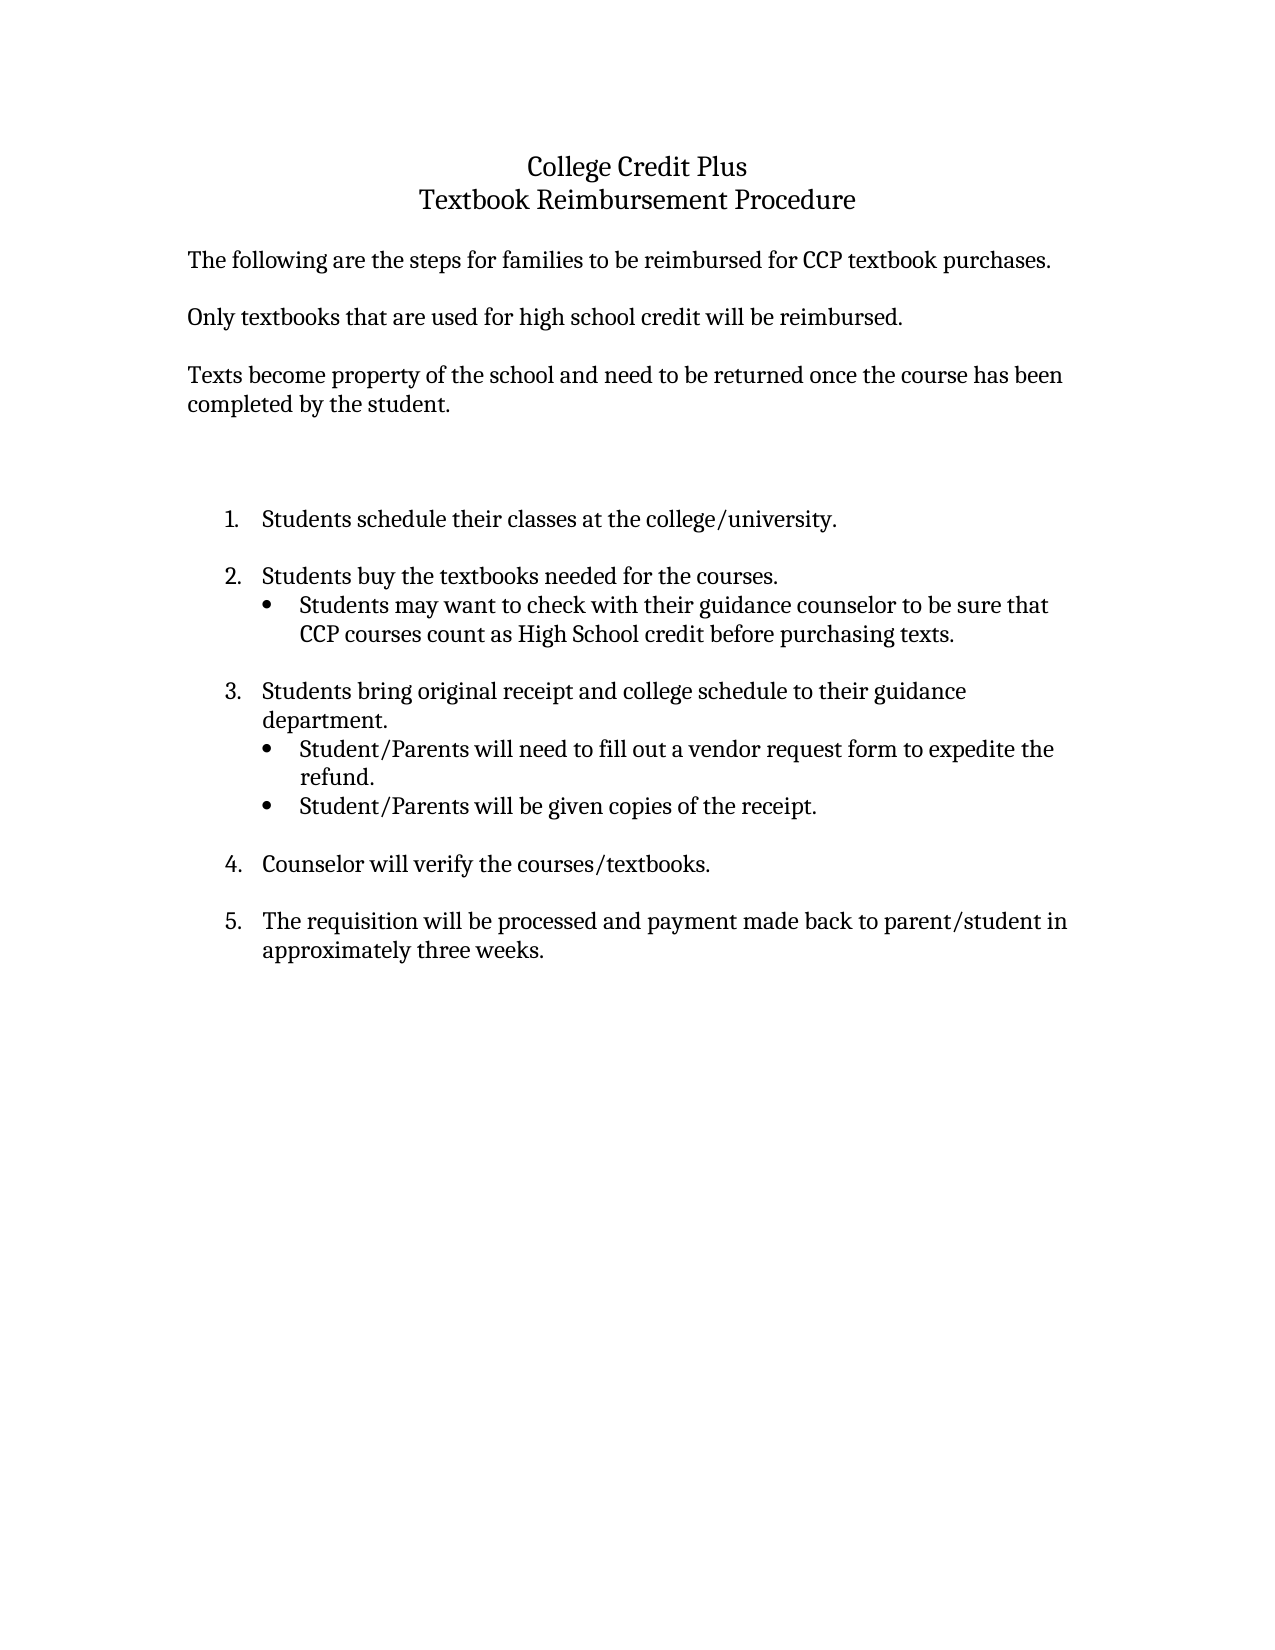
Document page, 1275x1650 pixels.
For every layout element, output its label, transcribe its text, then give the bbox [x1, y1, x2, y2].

text Texts become property of the school and need to be returned once the course has been completed by the student. [187, 361, 1087, 418]
list Student/Parents will be given copies of the receipt. [262, 792, 1087, 821]
list The requisition will be processed and payment made back to parent/student in approximately three weeks. [225, 907, 1087, 964]
text Textbook Reimbursement Procedure [187, 183, 1087, 217]
list Student/Parents will need to fill out a vendor request form to expedite the refund. [262, 734, 1087, 792]
text College Credit Plus [187, 150, 1087, 183]
list Counselor will verify the courses/textbooks. [225, 849, 1087, 878]
text Only textbooks that are used for high school credit will be reimbursed. [187, 303, 1087, 332]
list Students buy the textbooks needed for the courses. [225, 562, 1087, 591]
list Students bring original receipt and college schedule to their guidance department. [225, 677, 1087, 734]
list Students may want to check with their guidance counselor to be sure that CCP courses count as High School credit before purchasing texts. [262, 591, 1087, 648]
text The following are the steps for families to be reimbursed for CCP textbook purchases. [187, 246, 1087, 274]
list Students schedule their classes at the college/university. [225, 504, 1087, 533]
